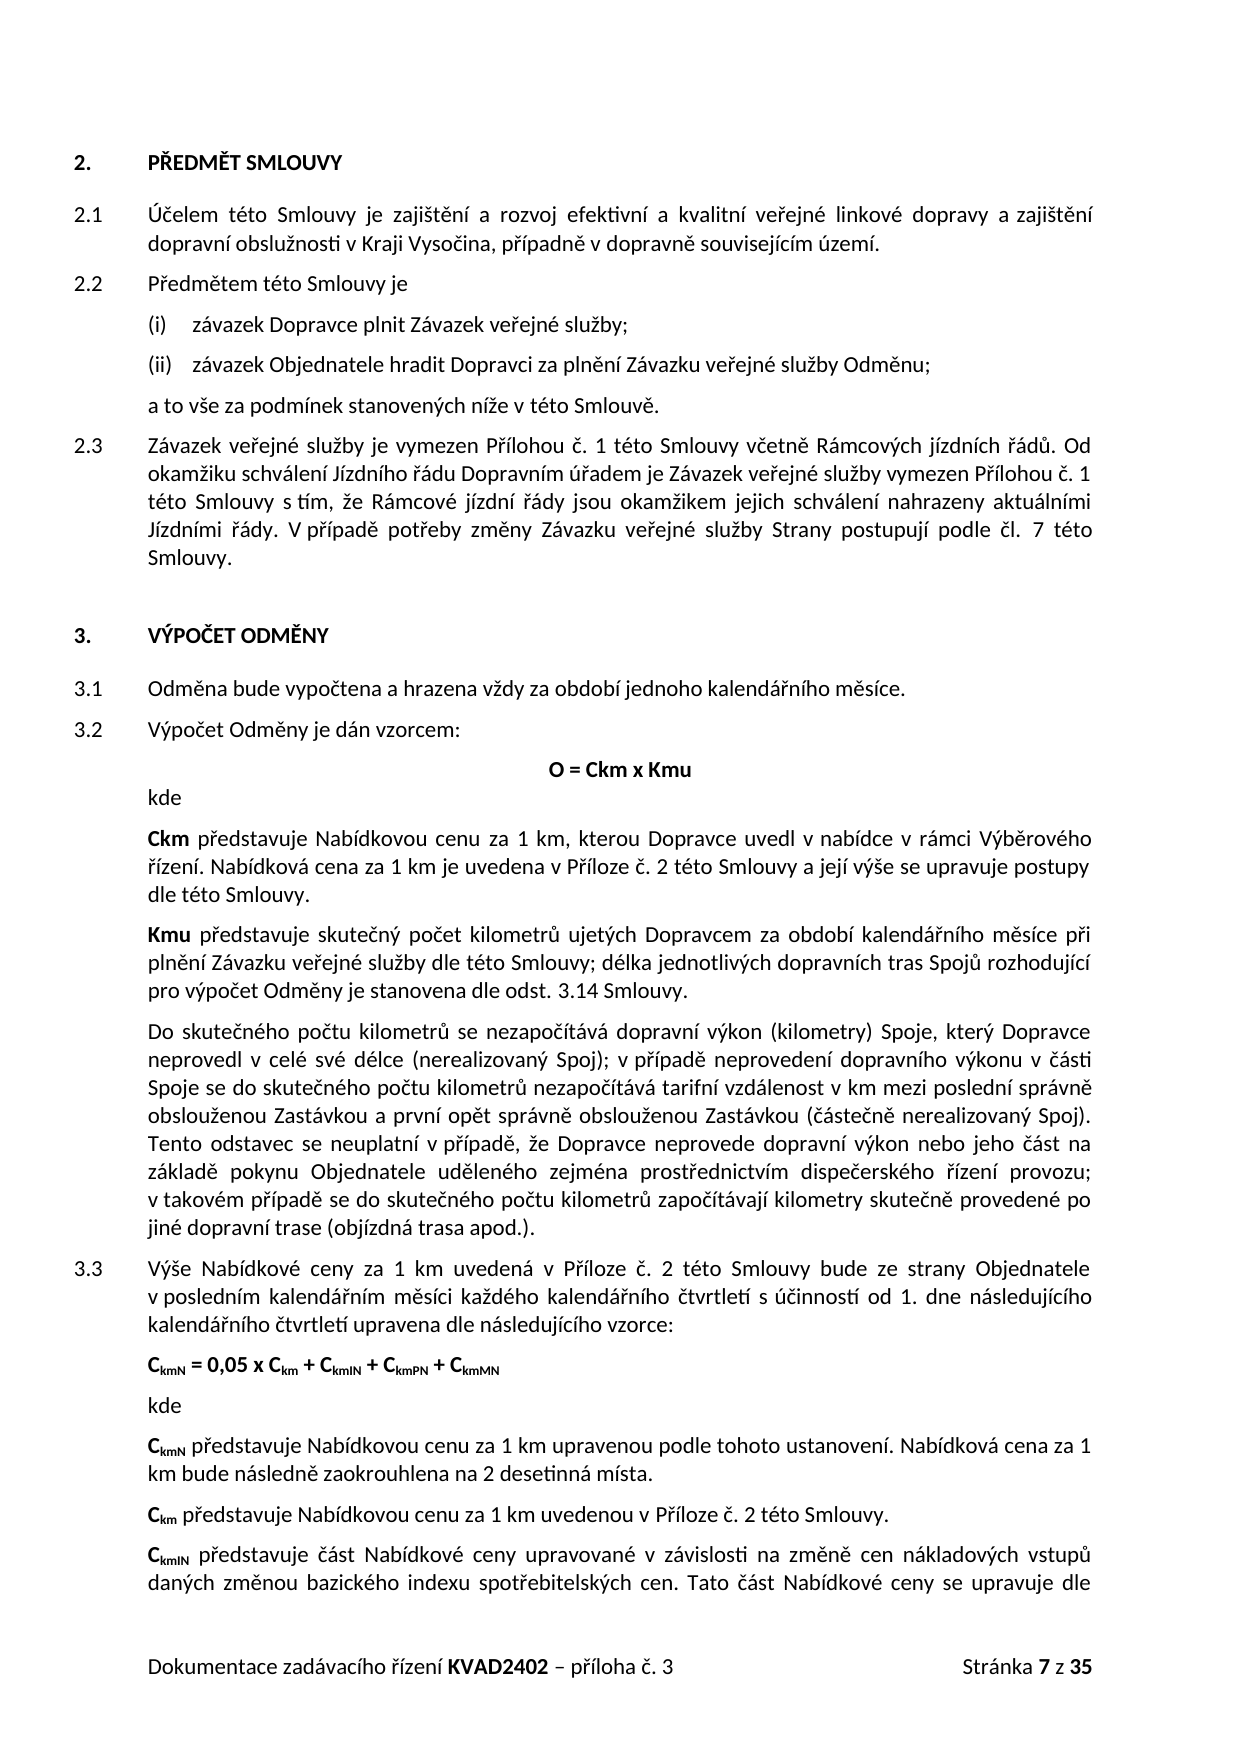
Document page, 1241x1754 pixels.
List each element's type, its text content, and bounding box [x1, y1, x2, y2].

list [148, 1540, 1093, 1596]
list CkmN představuje Nabídkovou cenu za 1 km upravenou podle tohoto ustanovení. Nabídková cena za 1 km bude následně zaokrouhlena na 2 desetinná místa. [148, 1431, 1093, 1487]
text Odměna bude vypočtena a hrazena vždy za období jednoho kalendářního měsíce. [74, 674, 1093, 702]
text závazek Objednatele hradit Dopravci za plnění Závazku veřejné služby Odměnu; [148, 350, 1093, 378]
list CkmN = 0,05 x Ckm + CkmIN + CkmPN + CkmMN [148, 1350, 1093, 1378]
text Ckm představuje Nabídkovou cenu za , kterou Dopravce uvedl v nabídce v rámci Výběrového řízení. Nabídková cena za 1 km je uvedena v Příloze č. 2 této Smlouvy a její výše se upravuje postupy dle této Smlouvy. [148, 824, 1093, 908]
text Závazek veřejné služby je vymezen Přílohou č. 1 této Smlouvy včetně Rámcových jízdních řádů. Od okamžiku schválení Jízdního řádu Dopravním úřadem je Závazek veřejné služby vymezen Přílohou č. 1 této Smlouvy s tím, že Rámcové jízdní řády jsou okamžikem jejich schválení nahrazeny aktuálními Jízdními řády. V případě potřeby změny Závazku veřejné služby Strany postupují podle čl. 7 této Smlouvy. [74, 431, 1093, 571]
text Účelem této Smlouvy je zajištění a rozvoj efektivní a kvalitní veřejné linkové dopravy a zajištění dopravní obslužnosti v Kraji Vysočina, případně v dopravně souvisejícím území. [74, 201, 1093, 257]
list kde [148, 1391, 1093, 1419]
subtitle Předmět smlouvy [74, 148, 1093, 176]
list Ckm představuje Nabídkovou cenu za 1 km uvedenou v Příloze č. 2 této Smlouvy. [148, 1500, 1093, 1528]
text Kmu představuje skutečný počet kilometrů ujetých Dopravcem za období kalendářního měsíce při plnění Závazku veřejné služby dle této Smlouvy; délka jednotlivých dopravních tras Spojů rozhodující pro výpočet Odměny je stanovena dle odst. 3.14 Smlouvy. [148, 921, 1093, 1004]
text kde [148, 783, 1093, 811]
text Výše Nabídkové ceny za 1 km uvedená v Příloze č. 2 této Smlouvy bude ze strany Objednatele v posledním kalendářním měsíci každého kalendářního čtvrtletí s účinností od 1. dne následujícího kalendářního čtvrtletí upravena dle následujícího vzorce: [74, 1254, 1093, 1338]
subtitle Výpočet Odměny [74, 621, 1093, 649]
list a to vše za podmínek stanovených níže v této Smlouvě. [148, 391, 1093, 419]
text Výpočet Odměny je dán vzorcem: [74, 715, 1093, 743]
text O = Ckm x Kmu [148, 755, 1093, 783]
text Předmětem této Smlouvy je [74, 269, 1093, 297]
text Do skutečného počtu kilometrů se nezapočítává dopravní výkon (kilometry) Spoje, který Dopravce neprovedl v celé své délce (nerealizovaný Spoj); v případě neprovedení dopravního výkonu v části Spoje se do skutečného počtu kilometrů nezapočítává tarifní vzdálenost v km mezi poslední správně obslouženou Zastávkou a první opět správně obslouženou Zastávkou (částečně nerealizovaný Spoj). Tento odstavec se neuplatní v případě, že Dopravce neprovede dopravní výkon nebo jeho část na základě pokynu Objednatele uděleného zejména prostřednictvím dispečerského řízení provozu; v takovém případě se do skutečného počtu kilometrů započítávají kilometry skutečně provedené po jiné dopravní trase (objízdná trasa apod.). [148, 1017, 1093, 1241]
text závazek Dopravce plnit Závazek veřejné služby; [148, 310, 1093, 338]
